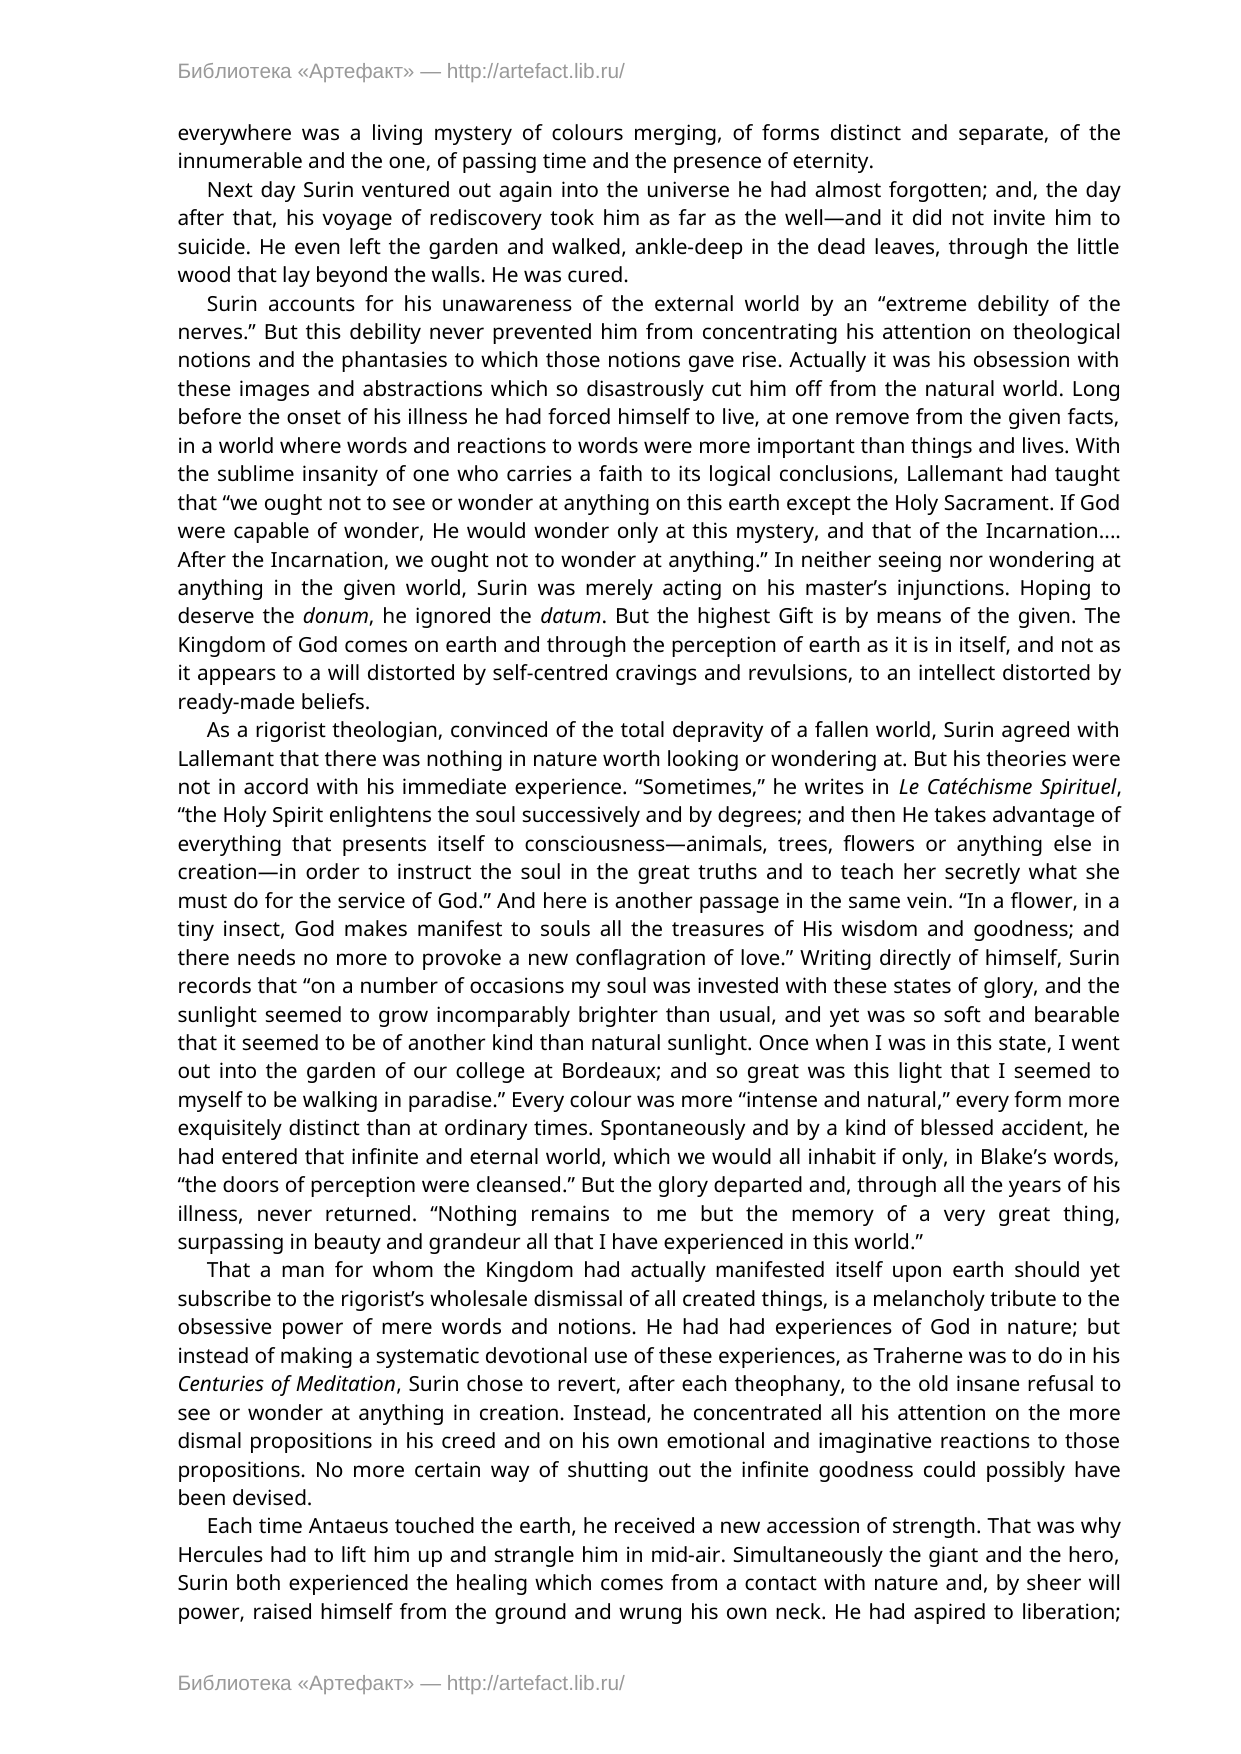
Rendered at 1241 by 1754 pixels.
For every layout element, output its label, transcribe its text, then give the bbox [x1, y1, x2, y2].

text As a rigorist theologian, convinced of the total depravity of a fallen world, Surin agreed with Lallemant that there was nothing in nature worth looking or wondering at. But his theories were not in accord with his immediate experience. “Sometimes,” he writes in Le Catéchisme Spirituel, “the Holy Spirit enlightens the soul successively and by degrees; and then He takes advantage of everything that presents itself to consciousness—animals, trees, flowers or anything else in creation—in order to instruct the soul in the great truths and to teach her secretly what she must do for the service of God.” And here is another passage in the same vein. “In a flower, in a tiny insect, God makes manifest to souls all the treasures of His wisdom and goodness; and there needs no more to provoke a new conflagration of love.” Writing directly of himself, Surin records that “on a number of occasions my soul was invested with these states of glory, and the sunlight seemed to grow incomparably brighter than usual, and yet was so soft and bearable that it seemed to be of another kind than natural sunlight. Once when I was in this state, I went out into the garden of our college at Bordeaux; and so great was this light that I seemed to myself to be walking in paradise.” Every colour was more “intense and natural,” every form more exquisitely distinct than at ordinary times. Spontaneously and by a kind of blessed accident, he had entered that infinite and eternal world, which we would all inhabit if only, in Blake’s words, “the doors of perception were cleansed.” But the glory departed and, through all the years of his illness, never returned. “Nothing remains to me but the memory of a very great thing, surpassing in beauty and grandeur all that I have experienced in this world.” [177, 715, 1122, 1256]
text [177, 1512, 1122, 1625]
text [177, 118, 1122, 175]
text That a man for whom the Kingdom had actually manifested itself upon earth should yet subscribe to the rigorist’s wholesale dismissal of all created things, is a melancholy tribute to the obsessive power of mere words and notions. He had had experiences of God in nature; but instead of making a systematic devotional use of these experiences, as Traherne was to do in his Centuries of Meditation, Surin chose to revert, after each theophany, to the old insane refusal to see or wonder at anything in creation. Instead, he concentrated all his attention on the more dismal propositions in his creed and on his own emotional and imaginative reactions to those propositions. No more certain way of shutting out the infinite goodness could possibly have been devised. [177, 1256, 1122, 1512]
text Surin accounts for his unawareness of the external world by an “extreme debility of the nerves.” But this debility never prevented him from concentrating his attention on theological notions and the phantasies to which those notions gave rise. Actually it was his obsession with these images and abstractions which so disastrously cut him off from the natural world. Long before the onset of his illness he had forced himself to live, at one remove from the given facts, in a world where words and reactions to words were more important than things and lives. With the sublime insanity of one who carries a faith to its logical conclusions, Lallemant had taught that “we ought not to see or wonder at anything on this earth except the Holy Sacrament. If God were capable of wonder, He would wonder only at this mystery, and that of the Incarnation.... After the Incarnation, we ought not to wonder at anything.” In neither seeing nor wondering at anything in the given world, Surin was merely acting on his master’s injunctions. Hoping to deserve the donum, he ignored the datum. But the highest Gift is by means of the given. The Kingdom of God comes on earth and through the perception of earth as it is in itself, and not as it appears to a will distorted by self-centred cravings and revulsions, to an intellect distorted by ready-made beliefs. [177, 289, 1122, 715]
text Next day Surin ventured out again into the universe he had almost forgotten; and, the day after that, his voyage of rediscovery took him as far as the well—and it did not invite him to suicide. He even left the garden and walked, ankle-deep in the dead leaves, through the little wood that lay beyond the walls. He was cured. [177, 175, 1122, 289]
